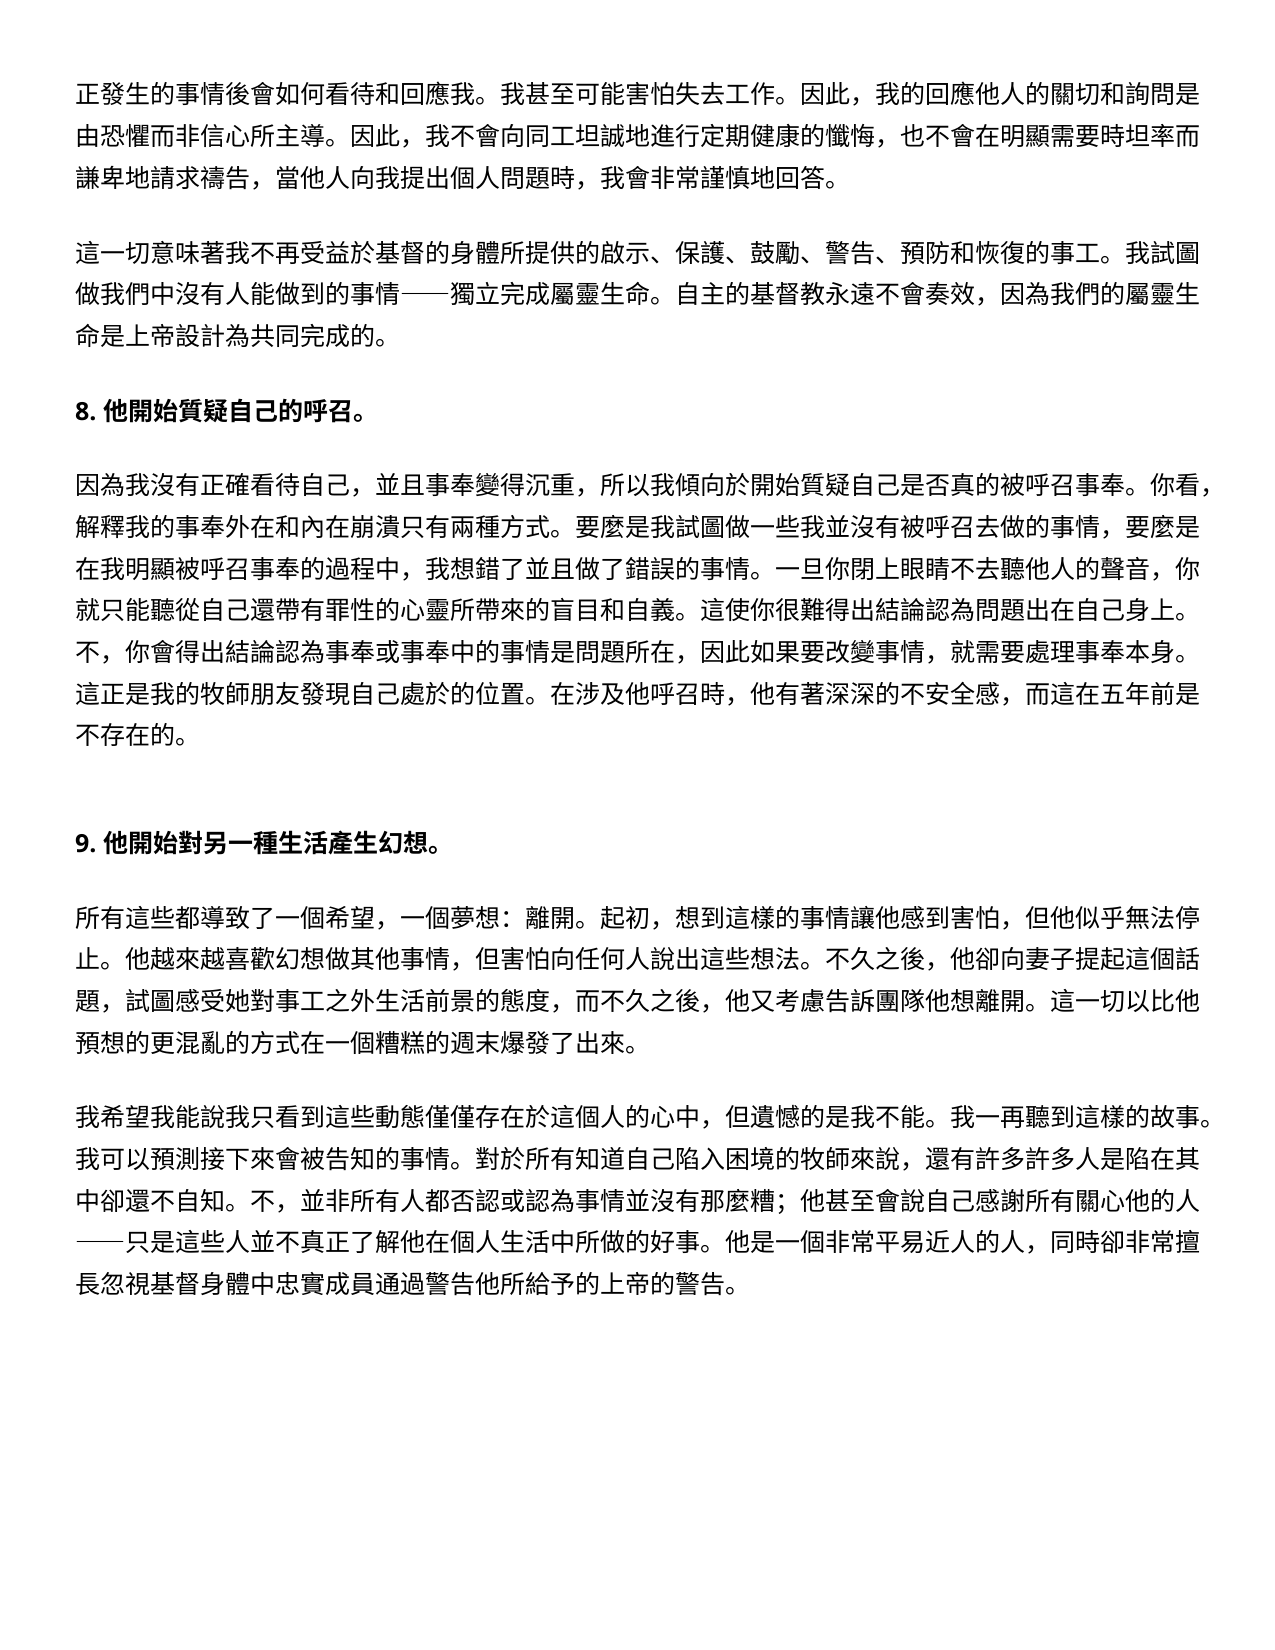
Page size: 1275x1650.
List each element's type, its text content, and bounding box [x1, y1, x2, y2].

text 9. 他開始對另一種生活產生幻想。 [75, 823, 1200, 860]
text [75, 75, 1200, 194]
text 這一切意味著我不再受益於基督的身體所提供的啟示、保護、鼓勵、警告、預防和恢復的事工。我試圖做我們中沒有人能做到的事情——獨立完成屬靈生命。自主的基督教永遠不會奏效，因為我們的屬靈生命是上帝設計為共同完成的。 [75, 233, 1200, 353]
text 所有這些都導致了一個希望，一個夢想：離開。起初，想到這樣的事情讓他感到害怕，但他似乎無法停止。他越來越喜歡幻想做其他事情，但害怕向任何人說出這些想法。不久之後，他卻向妻子提起這個話題，試圖感受她對事工之外生活前景的態度，而不久之後，他又考慮告訴團隊他想離開。這一切以比他預想的更混亂的方式在一個糟糕的週末爆發了出來。 [75, 898, 1200, 1059]
text 我希望我能說我只看到這些動態僅僅存在於這個人的心中，但遺憾的是我不能。我一再聽到這樣的故事。我可以預測接下來會被告知的事情。對於所有知道自己陷入困境的牧師來說，還有許多許多人是陷在其中卻還不自知。不，並非所有人都否認或認為事情並沒有那麼糟；他甚至會說自己感謝所有關心他的人——只是這些人並不真正了解他在個人生活中所做的好事。他是一個非常平易近人的人，同時卻非常擅長忽視基督身體中忠實成員通過警告他所給予的上帝的警告。 [75, 1098, 1200, 1301]
text 8. 他開始質疑自己的呼召。 [75, 391, 1200, 427]
text 因為我沒有正確看待自己，並且事奉變得沉重，所以我傾向於開始質疑自己是否真的被呼召事奉。你看，解釋我的事奉外在和內在崩潰只有兩種方式。要麼是我試圖做一些我並沒有被呼召去做的事情，要麼是在我明顯被呼召事奉的過程中，我想錯了並且做了錯誤的事情。一旦你閉上眼睛不去聽他人的聲音，你就只能聽從自己還帶有罪性的心靈所帶來的盲目和自義。這使你很難得出結論認為問題出在自己身上。不，你會得出結論認為事奉或事奉中的事情是問題所在，因此如果要改變事情，就需要處理事奉本身。這正是我的牧師朋友發現自己處於的位置。在涉及他呼召時，他有著深深的不安全感，而這在五年前是不存在的。 [75, 466, 1200, 752]
